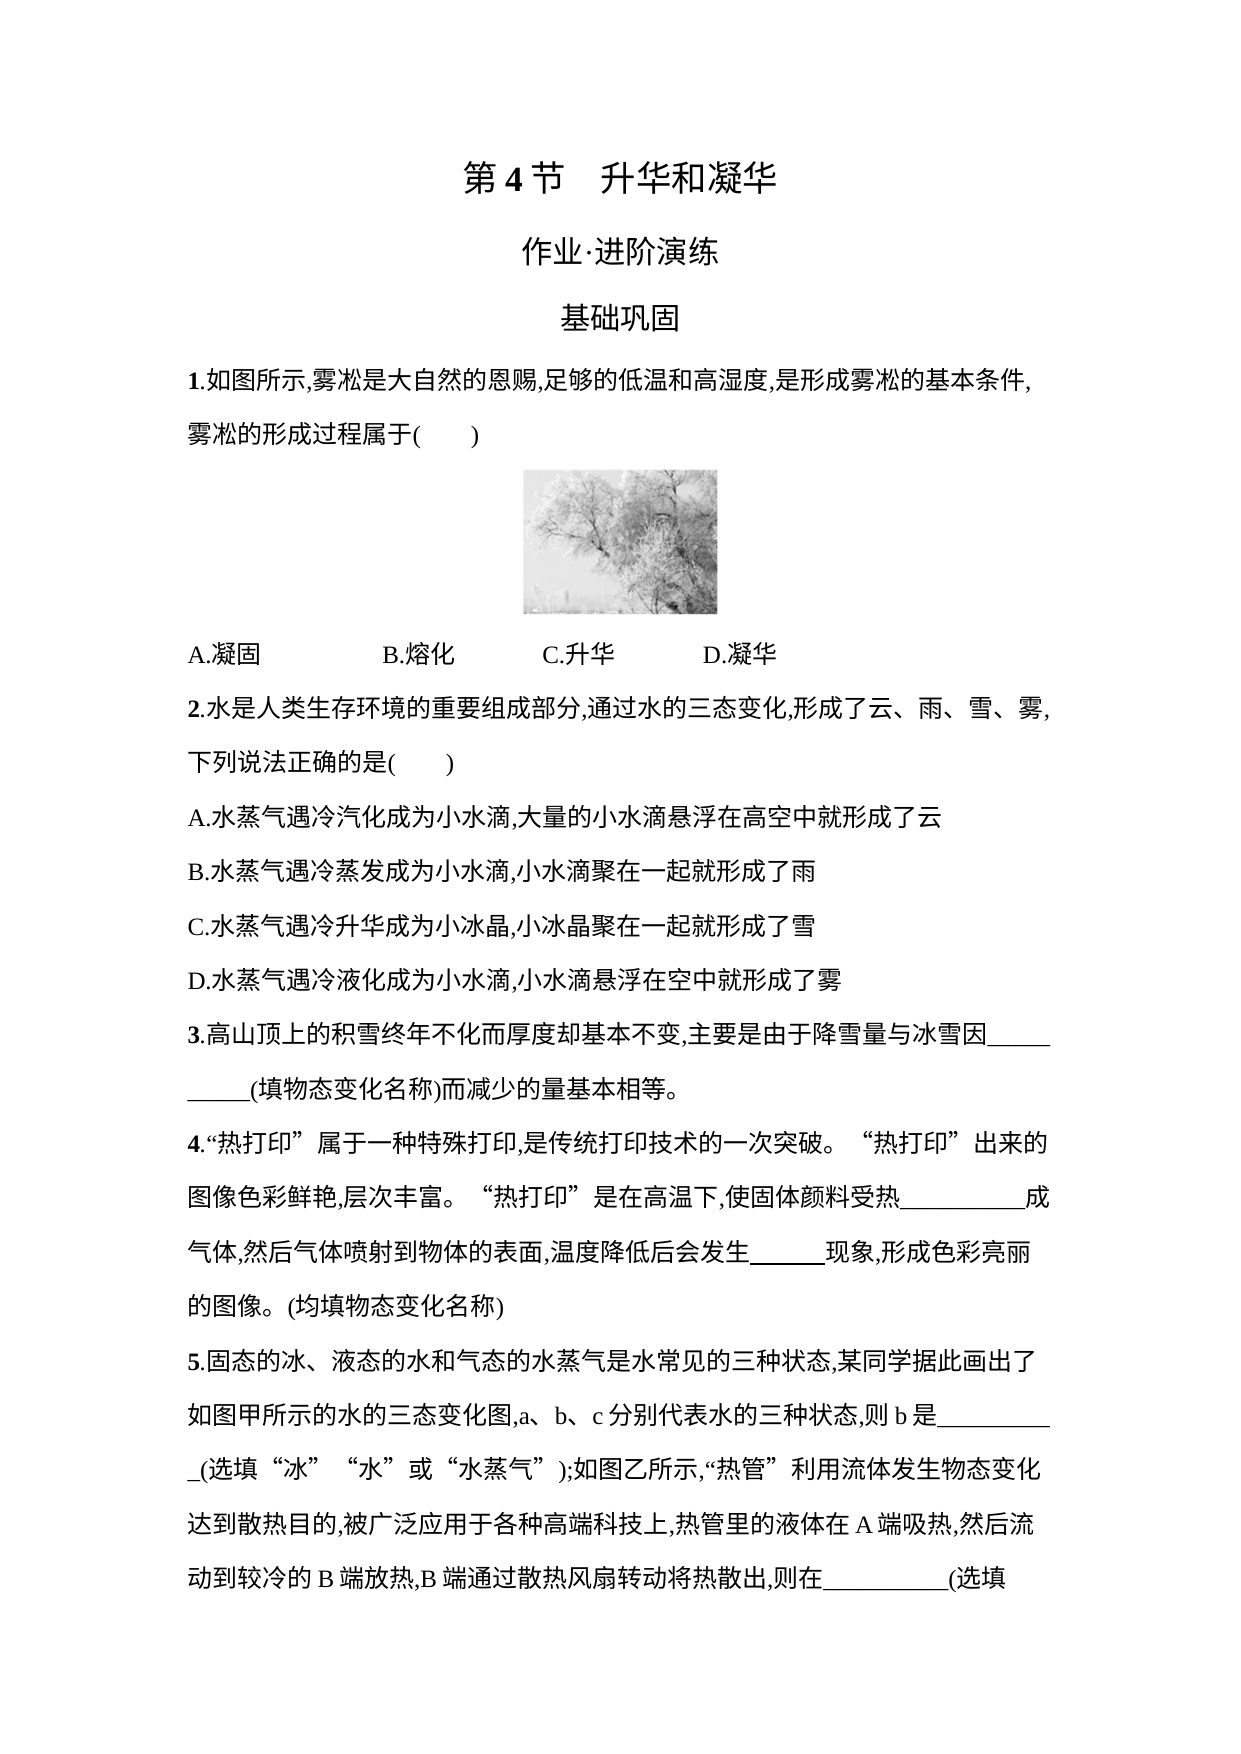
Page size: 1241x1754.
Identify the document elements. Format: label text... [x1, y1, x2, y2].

text 3.高山顶上的积雪终年不化而厚度却基本不变,主要是由于降雪量与冰雪因__________(填物态变化名称)而减少的量基本相等。 [187, 1015, 1053, 1105]
text 基础巩固 [187, 295, 1053, 338]
text D.水蒸气遇冷液化成为小水滴,小水滴悬浮在空中就形成了雾 [187, 960, 1053, 997]
text 2.水是人类生存环境的重要组成部分,通过水的三态变化,形成了云、雨、雪、雾,下列说法正确的是( ) [187, 688, 1053, 779]
text C.水蒸气遇冷升华成为小冰晶,小冰晶聚在一起就形成了雪 [187, 906, 1053, 942]
text A.水蒸气遇冷汽化成为小水滴,大量的小水滴悬浮在高空中就形成了云 [187, 797, 1053, 833]
text 作业·进阶演练 [187, 227, 1053, 272]
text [187, 1341, 1053, 1595]
text 第4节 升华和凝华 [187, 150, 1053, 201]
text B.水蒸气遇冷蒸发成为小水滴,小水滴聚在一起就形成了雨 [187, 852, 1053, 888]
text 4.“热打印”属于一种特殊打印,是传统打印技术的一次突破。“热打印”出来的图像色彩鲜艳,层次丰富。“热打印”是在高温下,使固体颜料受热__________成气体,然后气体喷射到物体的表面,温度降低后会发生 现象,形成色彩亮丽的图像。(均填物态变化名称) [187, 1123, 1053, 1323]
text A.凝固 B.熔化 C.升华 D.凝华 [187, 634, 1053, 670]
picture [521, 469, 719, 617]
text 1.如图所示,雾凇是大自然的恩赐,足够的低温和高湿度,是形成雾凇的基本条件,雾凇的形成过程属于( ) [187, 360, 1053, 451]
